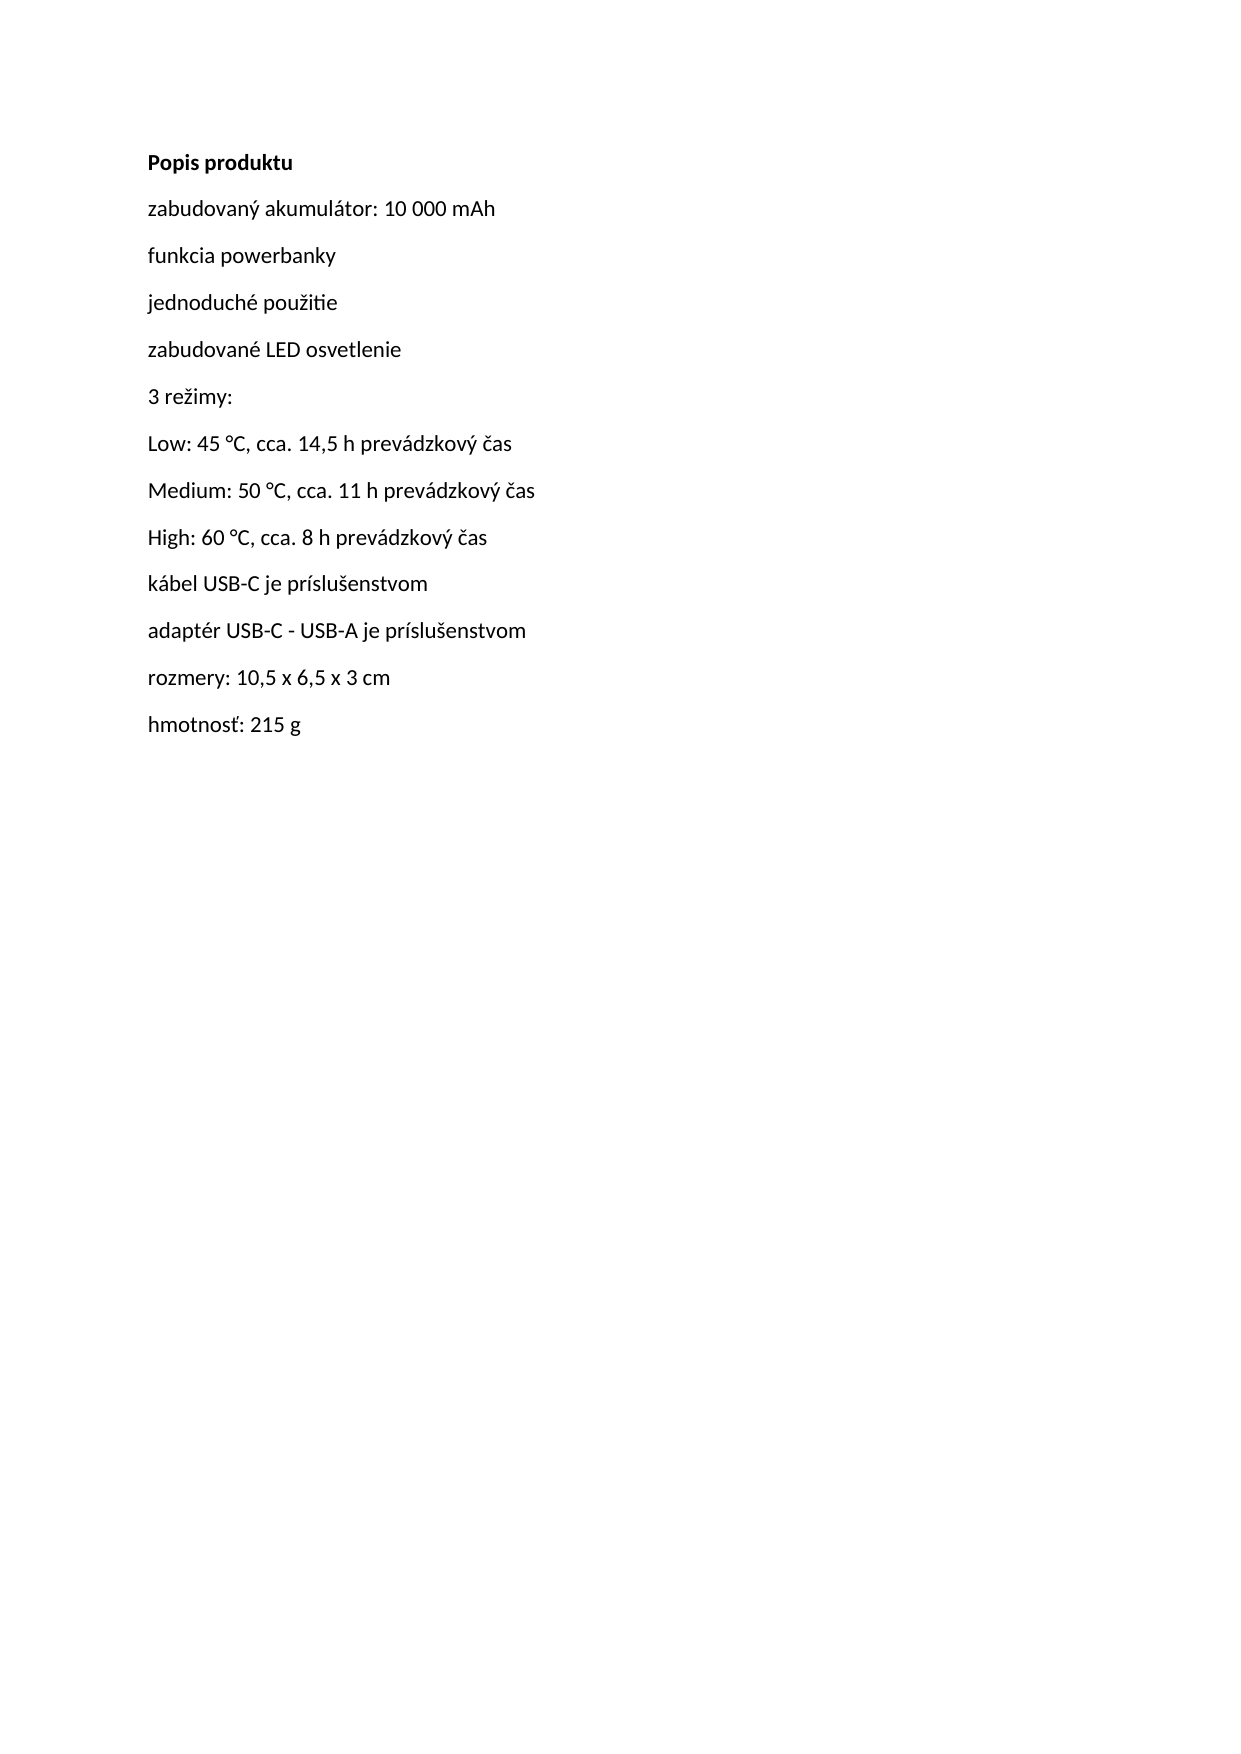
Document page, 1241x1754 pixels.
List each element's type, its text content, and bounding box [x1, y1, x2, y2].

text Low: 45 °C, cca. 14,5 h prevádzkový čas [148, 429, 1093, 457]
text High: 60 °C, cca. 8 h prevádzkový čas [148, 523, 1093, 551]
text adaptér USB-C - USB-A je príslušenstvom [148, 616, 1093, 644]
text Popis produktu [148, 148, 1093, 176]
text rozmery: 10,5 x 6,5 x 3 cm [148, 663, 1093, 691]
text zabudovaný akumulátor: 10 000 mAh [148, 194, 1093, 222]
text hmotnosť: 215 g [148, 710, 1093, 738]
text jednoduché použitie [148, 288, 1093, 316]
text Medium: 50 °C, cca. 11 h prevádzkový čas [148, 476, 1093, 504]
text funkcia powerbanky [148, 241, 1093, 269]
text zabudované LED osvetlenie [148, 335, 1093, 363]
text kábel USB-C je príslušenstvom [148, 569, 1093, 597]
text 3 režimy: [148, 382, 1093, 410]
